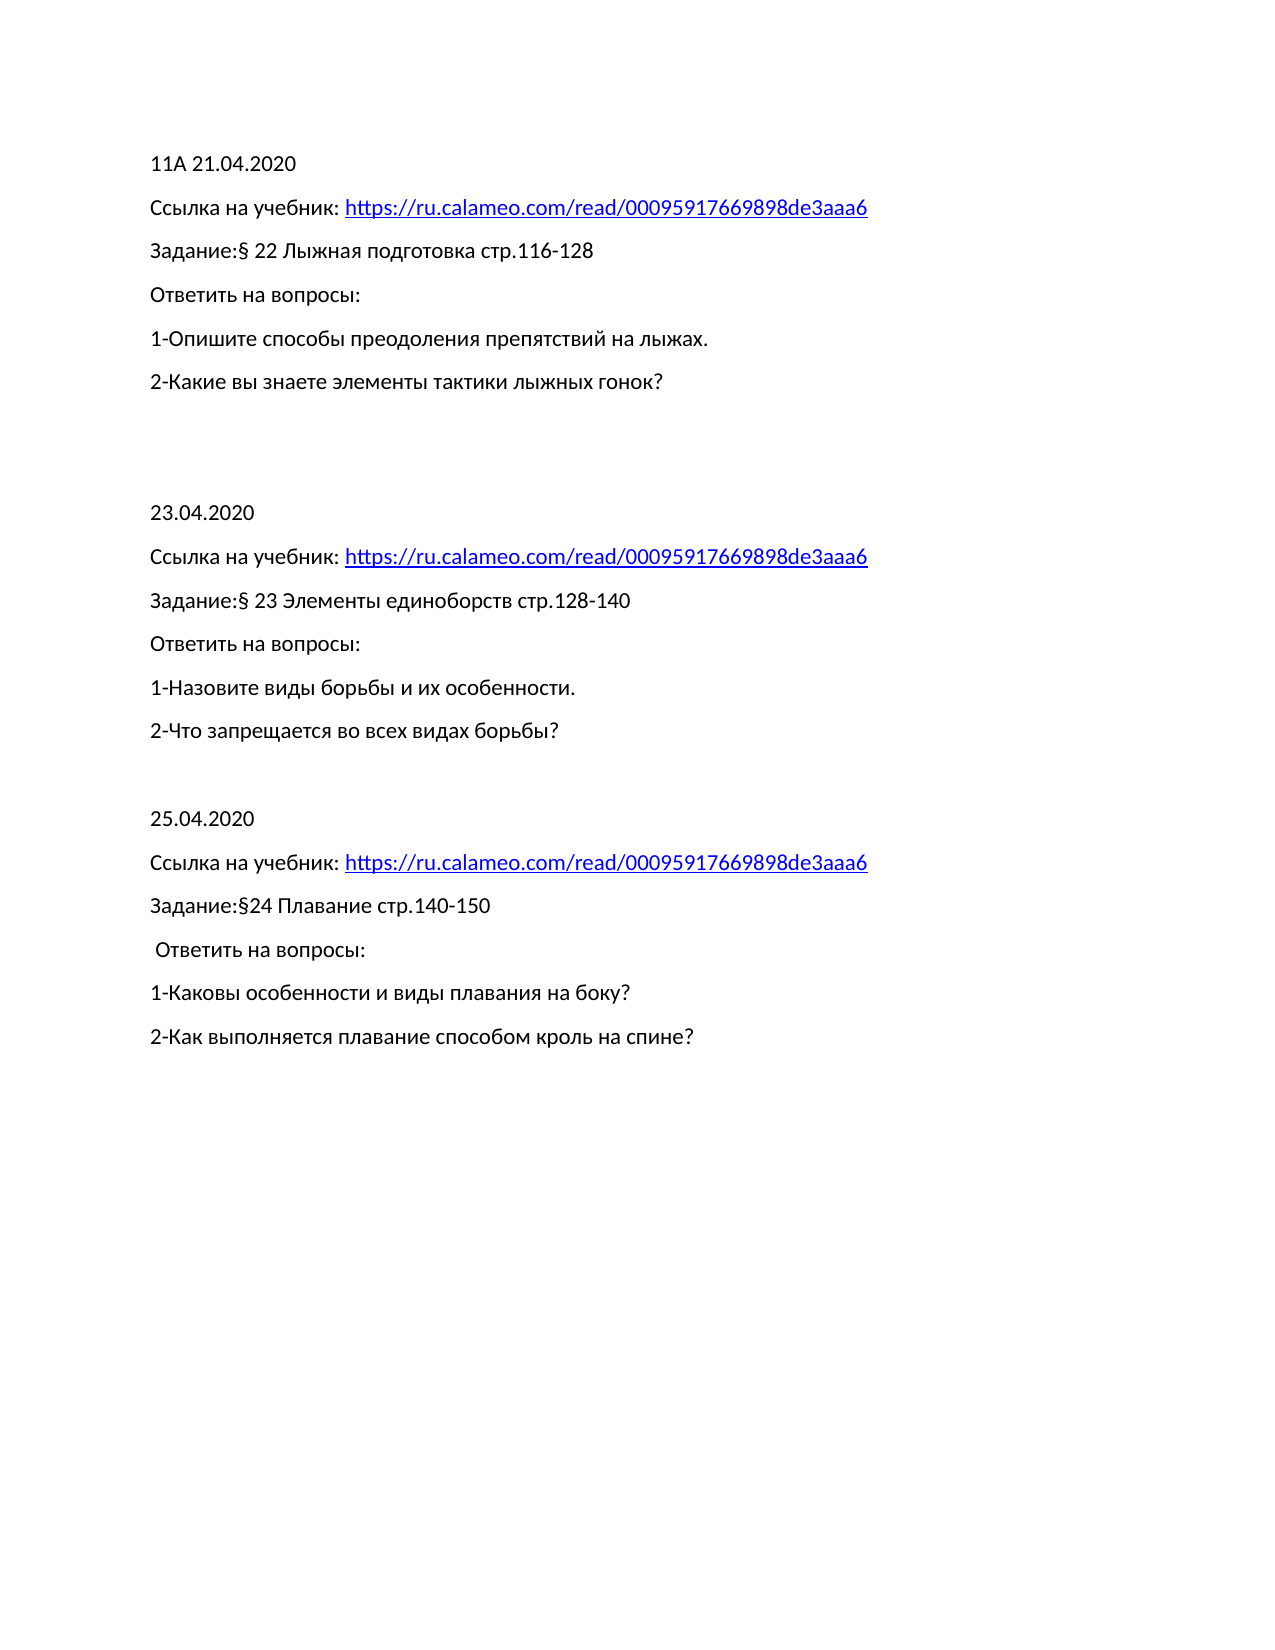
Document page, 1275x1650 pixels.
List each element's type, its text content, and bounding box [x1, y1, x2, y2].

text Ответить на вопросы: [150, 936, 1125, 963]
text 2-Что запрещается во всех видах борьбы? [150, 717, 1125, 744]
text 2-Какие вы знаете элементы тактики лыжных гонок? [150, 368, 1125, 395]
text 1-Каковы особенности и виды плавания на боку? [150, 979, 1125, 1006]
text Ссылка на учебник: https://ru.calameo.com/read/00095917669898de3aaa6 [150, 543, 1125, 570]
text Ответить на вопросы: [150, 281, 1125, 308]
text Ссылка на учебник: https://ru.calameo.com/read/00095917669898de3aaa6 [150, 194, 1125, 221]
text Задание:§24 Плавание стр.140-150 [150, 892, 1125, 919]
text 1-Назовите виды борьбы и их особенности. [150, 674, 1125, 701]
text Ссылка на учебник: https://ru.calameo.com/read/00095917669898de3aaa6 [150, 848, 1125, 875]
text Задание:§ 22 Лыжная подготовка стр.116-128 [150, 237, 1125, 264]
text 2-Как выполняется плавание способом кроль на спине? [150, 1023, 1125, 1050]
text 11А 21.04.2020 [150, 150, 1125, 177]
text 23.04.2020 [150, 499, 1125, 526]
text Ответить на вопросы: [150, 630, 1125, 657]
text 25.04.2020 [150, 805, 1125, 832]
text 1-Опишите способы преодоления препятствий на лыжах. [150, 324, 1125, 352]
text Задание:§ 23 Элементы единоборств стр.128-140 [150, 586, 1125, 613]
